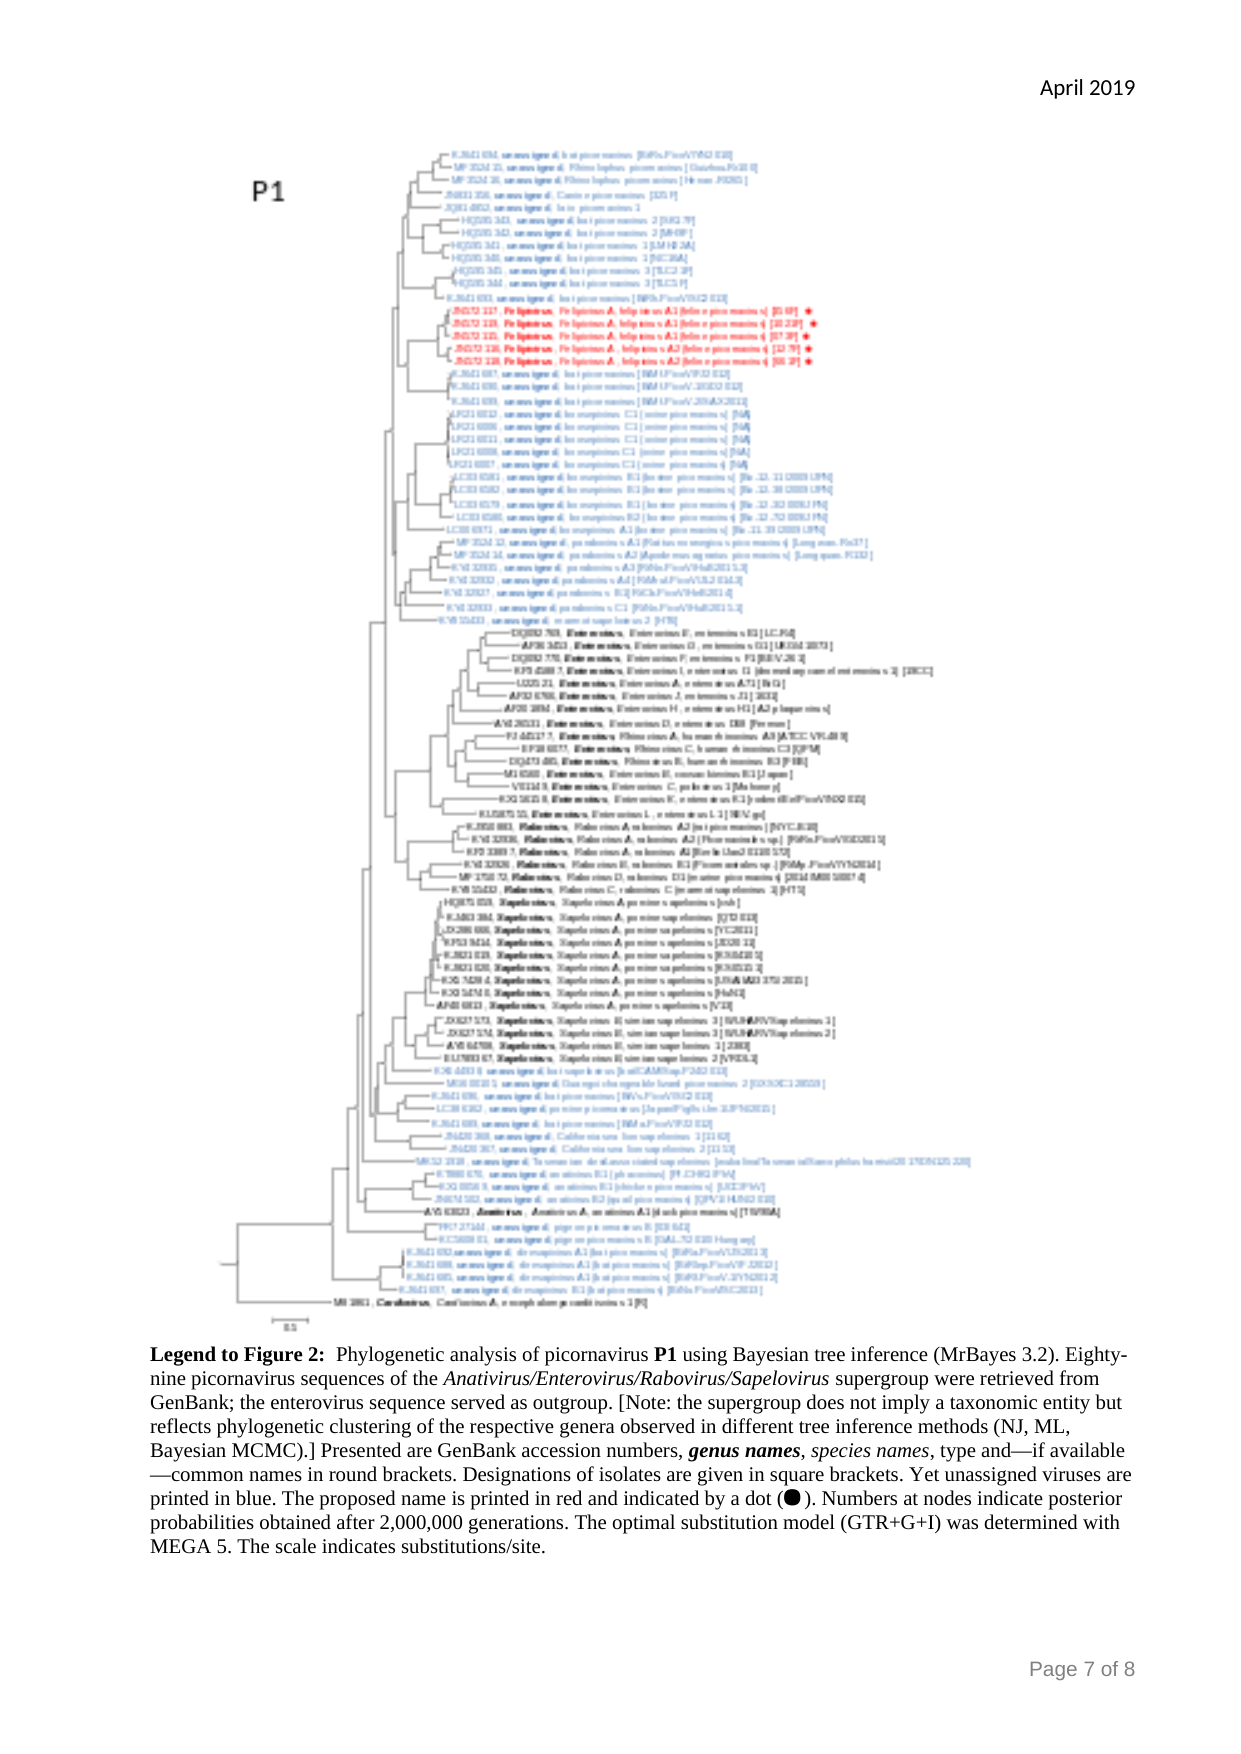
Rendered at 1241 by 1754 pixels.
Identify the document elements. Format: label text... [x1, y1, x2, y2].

text Legend to Figure 2: Phylogenetic analysis of picornavirus P1 using Bayesian tree inference (MrBayes 3.2). Eighty-nine picornavirus sequences of the Anativirus/Enterovirus/Rabovirus/Sapelovirus supergroup were retrieved from GenBank; the enterovirus sequence served as outgroup. [Note: the supergroup does not imply a taxonomic entity but reflects phylogenetic clustering of the respective genera observed in different tree inference methods (NJ, ML, Bayesian MCMC).] Presented are GenBank accession numbers, genus names, species names, type and—if available—common names in round brackets. Designations of isolates are given in square brackets. Yet unassigned viruses are printed in blue. The proposed name is printed in red and indicated by a dot (). Numbers at nodes indicate posterior probabilities obtained after 2,000,000 generations. The optimal substitution model (GTR+G+I) was determined with MEGA 5. The scale indicates substitutions/site. [150, 1342, 1135, 1558]
